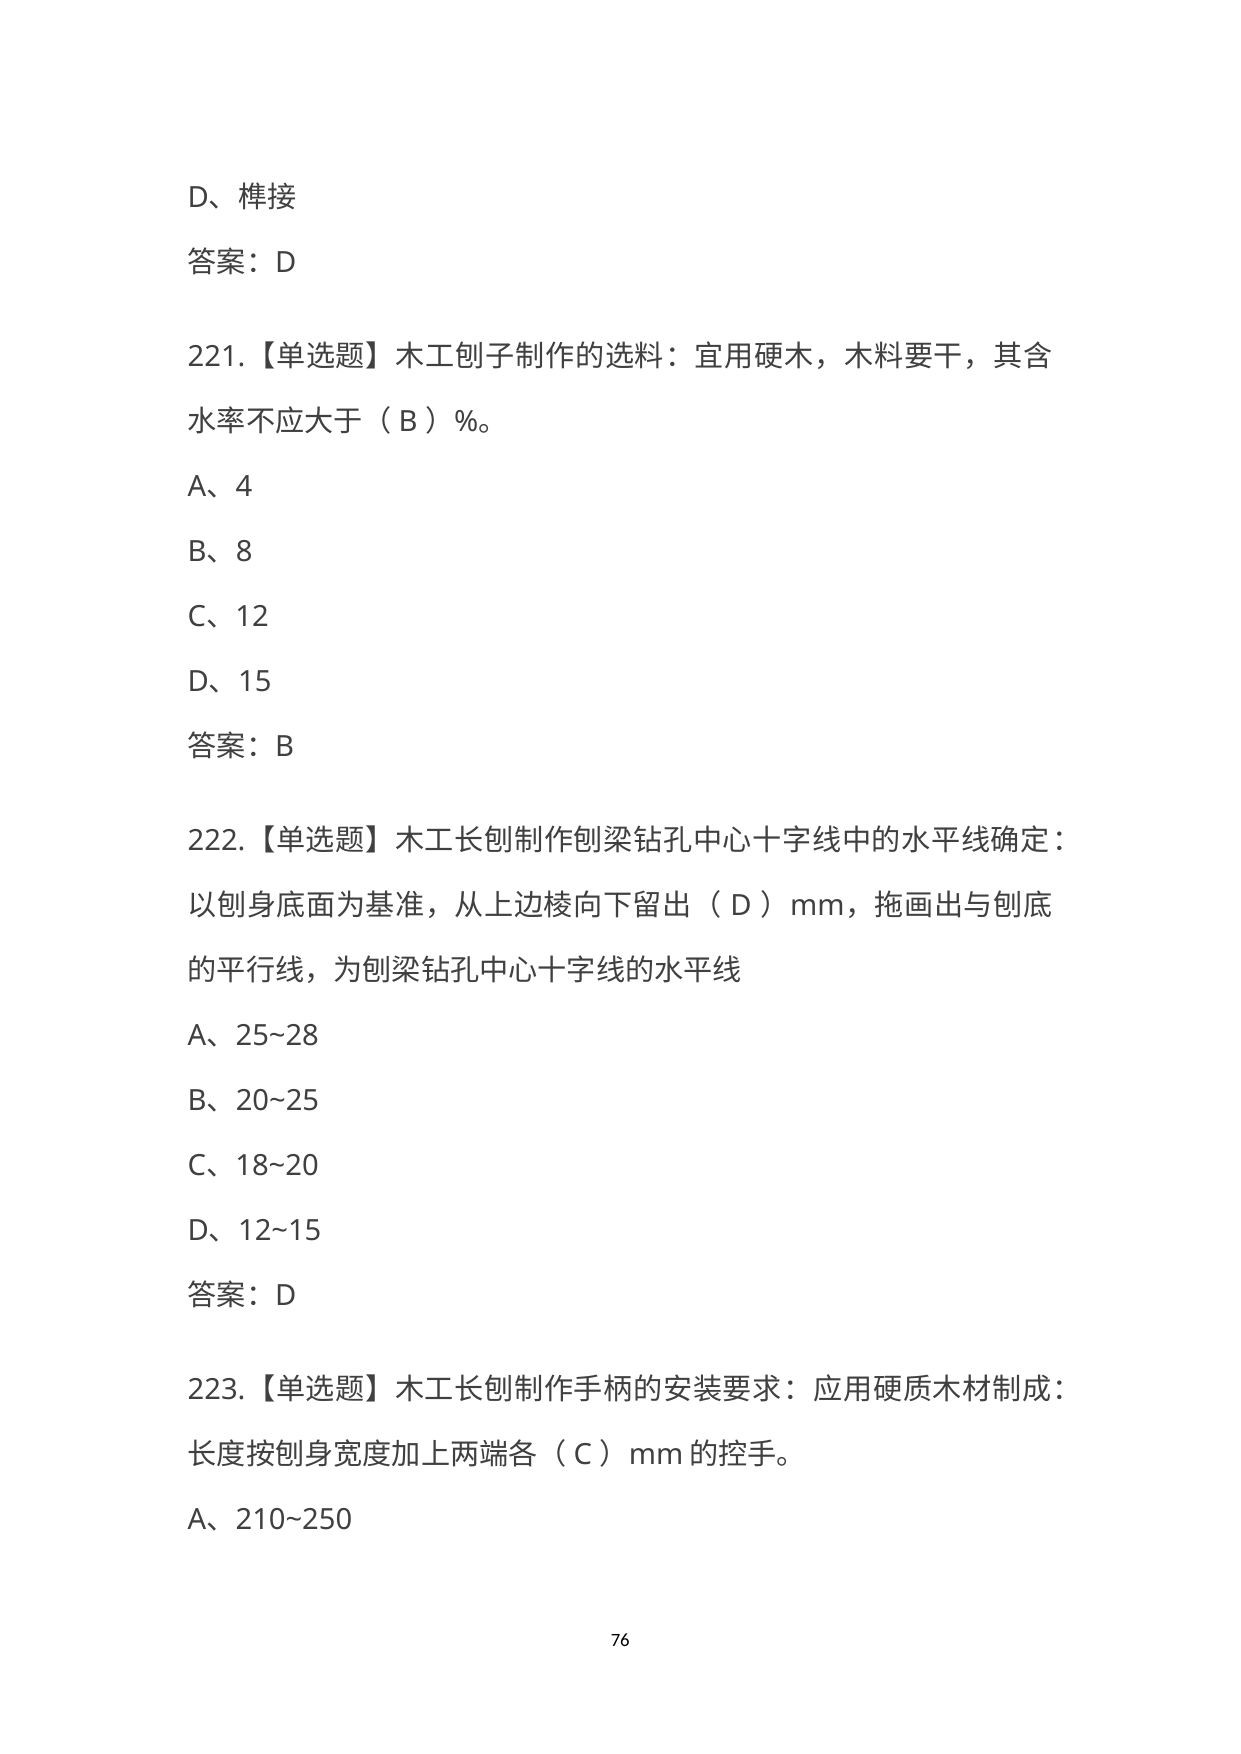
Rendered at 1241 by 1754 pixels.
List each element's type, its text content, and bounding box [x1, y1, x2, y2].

text 222.【单选题】木工长刨制作刨梁钻孔中心十字线中的水平线确定：以刨身底面为基准，从上边棱向下留出（ D ）mm，拖画出与刨底的平行线，为刨梁钻孔中心十字线的水平线 A、25~28 B、20~25 C、18~20 D、12~15 答案：D [187, 805, 1053, 1325]
text 221.【单选题】木工刨子制作的选料：宜用硬木，木料要干，其含水率不应大于（ B ）%。 A、4 B、8 C、12 D、15 答案：B [187, 321, 1053, 776]
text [187, 162, 1053, 292]
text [187, 1354, 1053, 1549]
